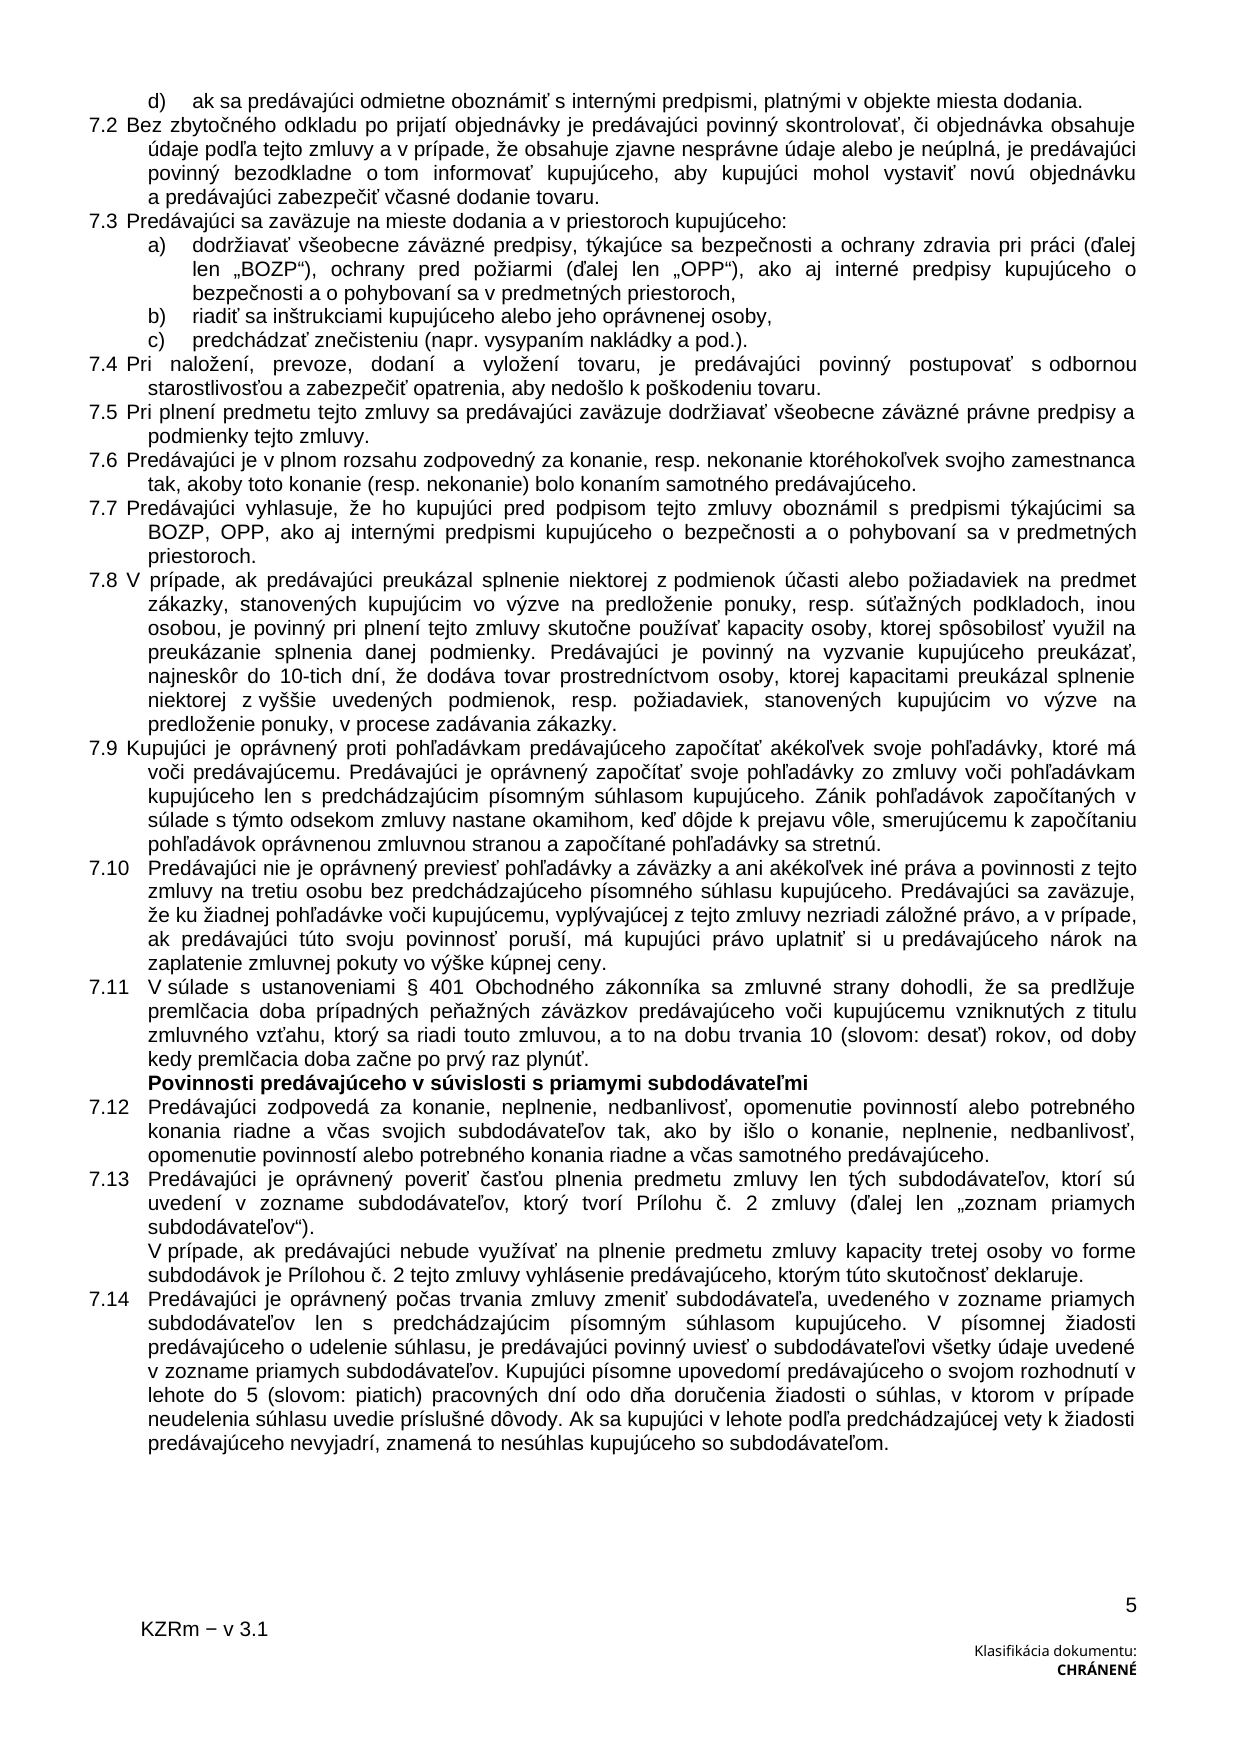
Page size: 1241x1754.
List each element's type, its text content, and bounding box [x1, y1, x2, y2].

list V prípade, ak predávajúci nebude využívať na plnenie predmetu zmluvy kapacity tretej osoby vo forme subdodávok je Prílohou č. 2 tejto zmluvy vyhlásenie predávajúceho, ktorým túto skutočnosť deklaruje. [148, 1239, 1137, 1287]
list Kupujúci je oprávnený proti pohľadávkam predávajúceho započítať akékoľvek svoje pohľadávky, ktoré má voči predávajúcemu. Predávajúci je oprávnený započítať svoje pohľadávky zo zmluvy voči pohľadávkam kupujúceho len s predchádzajúcim písomným súhlasom kupujúceho. Zánik pohľadávok započítaných v súlade s týmto odsekom zmluvy nastane okamihom, keď dôjde k prejavu vôle, smerujúcemu k započítaniu pohľadávok oprávnenou zmluvnou stranou a započítané pohľadávky sa stretnú. [89, 736, 1137, 855]
list Pri plnení predmetu tejto zmluvy sa predávajúci zaväzuje dodržiavať všeobecne záväzné právne predpisy a podmienky tejto zmluvy. [89, 400, 1137, 448]
list 7.14 Predávajúci je oprávnený počas trvania zmluvy zmeniť subdodávateľa, uvedeného v zozname priamych subdodávateľov len s predchádzajúcim písomným súhlasom kupujúceho. V písomnej žiadosti predávajúceho o udelenie súhlasu, je predávajúci povinný uviesť o subdodávateľovi všetky údaje uvedené v zozname priamych subdodávateľov. Kupujúci písomne upovedomí predávajúceho o svojom rozhodnutí v lehote do 5 (slovom: piatich) pracovných dní odo dňa doručenia žiadosti o súhlas, v ktorom v prípade neudelenia súhlasu uvedie príslušné dôvody. Ak sa kupujúci v lehote podľa predchádzajúcej vety k žiadosti predávajúceho nevyjadrí, znamená to nesúhlas kupujúceho so subdodávateľom. [89, 1287, 1137, 1454]
list Predávajúci sa zaväzuje na mieste dodania a v priestoroch kupujúceho: [89, 208, 1137, 232]
list V súlade s ustanoveniami § 401 Obchodného zákonníka sa zmluvné strany dohodli, že sa predlžuje premlčacia doba prípadných peňažných záväzkov predávajúceho voči kupujúcemu vzniknutých z titulu zmluvného vzťahu, ktorý sa riadi touto zmluvou, a to na dobu trvania 10 (slovom: desať) rokov, od doby kedy premlčacia doba začne po prvý raz plynúť. [89, 975, 1137, 1071]
list 7.13 Predávajúci je oprávnený poveriť časťou plnenia predmetu zmluvy len tých subdodávateľov, ktorí sú uvedení v zozname subdodávateľov, ktorý tvorí Prílohu č. 2 zmluvy (ďalej len „zoznam priamych subdodávateľov“). [89, 1167, 1137, 1239]
list V prípade, ak predávajúci preukázal splnenie niektorej z podmienok účasti alebo požiadaviek na predmet zákazky, stanovených kupujúcim vo výzve na predloženie ponuky, resp. súťažných podkladoch, inou osobou, je povinný pri plnení tejto zmluvy skutočne používať kapacity osoby, ktorej spôsobilosť využil na preukázanie splnenia danej podmienky. Predávajúci je povinný na vyzvanie kupujúceho preukázať, najneskôr do 10-tich dní, že dodáva tovar prostredníctvom osoby, ktorej kapacitami preukázal splnenie niektorej z vyššie uvedených podmienok, resp. požiadaviek, stanovených kupujúcim vo výzve na predloženie ponuky, v procese zadávania zákazky. [89, 568, 1137, 736]
list Predávajúci je v plnom rozsahu zodpovedný za konanie, resp. nekonanie ktoréhokoľvek svojho zamestnanca tak, akoby toto konanie (resp. nekonanie) bolo konaním samotného predávajúceho. [89, 448, 1137, 496]
text d) ak sa predávajúci odmietne oboznámiť s internými predpismi, platnými v objekte miesta dodania. [148, 89, 1137, 113]
text c) predchádzať znečisteniu (napr. vysypaním nakládky a pod.). [148, 328, 1137, 352]
list Predávajúci vyhlasuje, že ho kupujúci pred podpisom tejto zmluvy oboznámil s predpismi týkajúcimi sa BOZP, OPP, ako aj internými predpismi kupujúceho o bezpečnosti a o pohybovaní sa v predmetných priestoroch. [89, 496, 1137, 568]
list Pri naložení, prevoze, dodaní a vyložení tovaru, je predávajúci povinný postupovať s odbornou starostlivosťou a zabezpečiť opatrenia, aby nedošlo k poškodeniu tovaru. [89, 352, 1137, 400]
list Predávajúci nie je oprávnený previesť pohľadávky a záväzky a ani akékoľvek iné práva a povinnosti z tejto zmluvy na tretiu osobu bez predchádzajúceho písomného súhlasu kupujúceho. Predávajúci sa zaväzuje, že ku žiadnej pohľadávke voči kupujúcemu, vyplývajúcej z tejto zmluvy nezriadi záložné právo, a v prípade, ak predávajúci túto svoju povinnosť poruší, má kupujúci právo uplatniť si u predávajúceho nárok na zaplatenie zmluvnej pokuty vo výške kúpnej ceny. [89, 855, 1137, 975]
text b) riadiť sa inštrukciami kupujúceho alebo jeho oprávnenej osoby, [148, 304, 1137, 328]
list Povinnosti predávajúceho v súvislosti s priamymi subdodávateľmi [148, 1071, 1137, 1095]
text a) dodržiavať všeobecne záväzné predpisy, týkajúce sa bezpečnosti a ochrany zdravia pri práci (ďalej len „BOZP“), ochrany pred požiarmi (ďalej len „OPP“), ako aj interné predpisy kupujúceho o bezpečnosti a o pohybovaní sa v predmetných priestoroch, [148, 232, 1137, 304]
list 7.12 Predávajúci zodpovedá za konanie, neplnenie, nedbanlivosť, opomenutie povinností alebo potrebného konania riadne a včas svojich subdodávateľov tak, ako by išlo o konanie, neplnenie, nedbanlivosť, opomenutie povinností alebo potrebného konania riadne a včas samotného predávajúceho. [89, 1095, 1137, 1167]
list Bez zbytočného odkladu po prijatí objednávky je predávajúci povinný skontrolovať, či objednávka obsahuje údaje podľa tejto zmluvy a v prípade, že obsahuje zjavne nesprávne údaje alebo je neúplná, je predávajúci povinný bezodkladne o tom informovať kupujúceho, aby kupujúci mohol vystaviť novú objednávku a predávajúci zabezpečiť včasné dodanie tovaru. [89, 113, 1137, 208]
